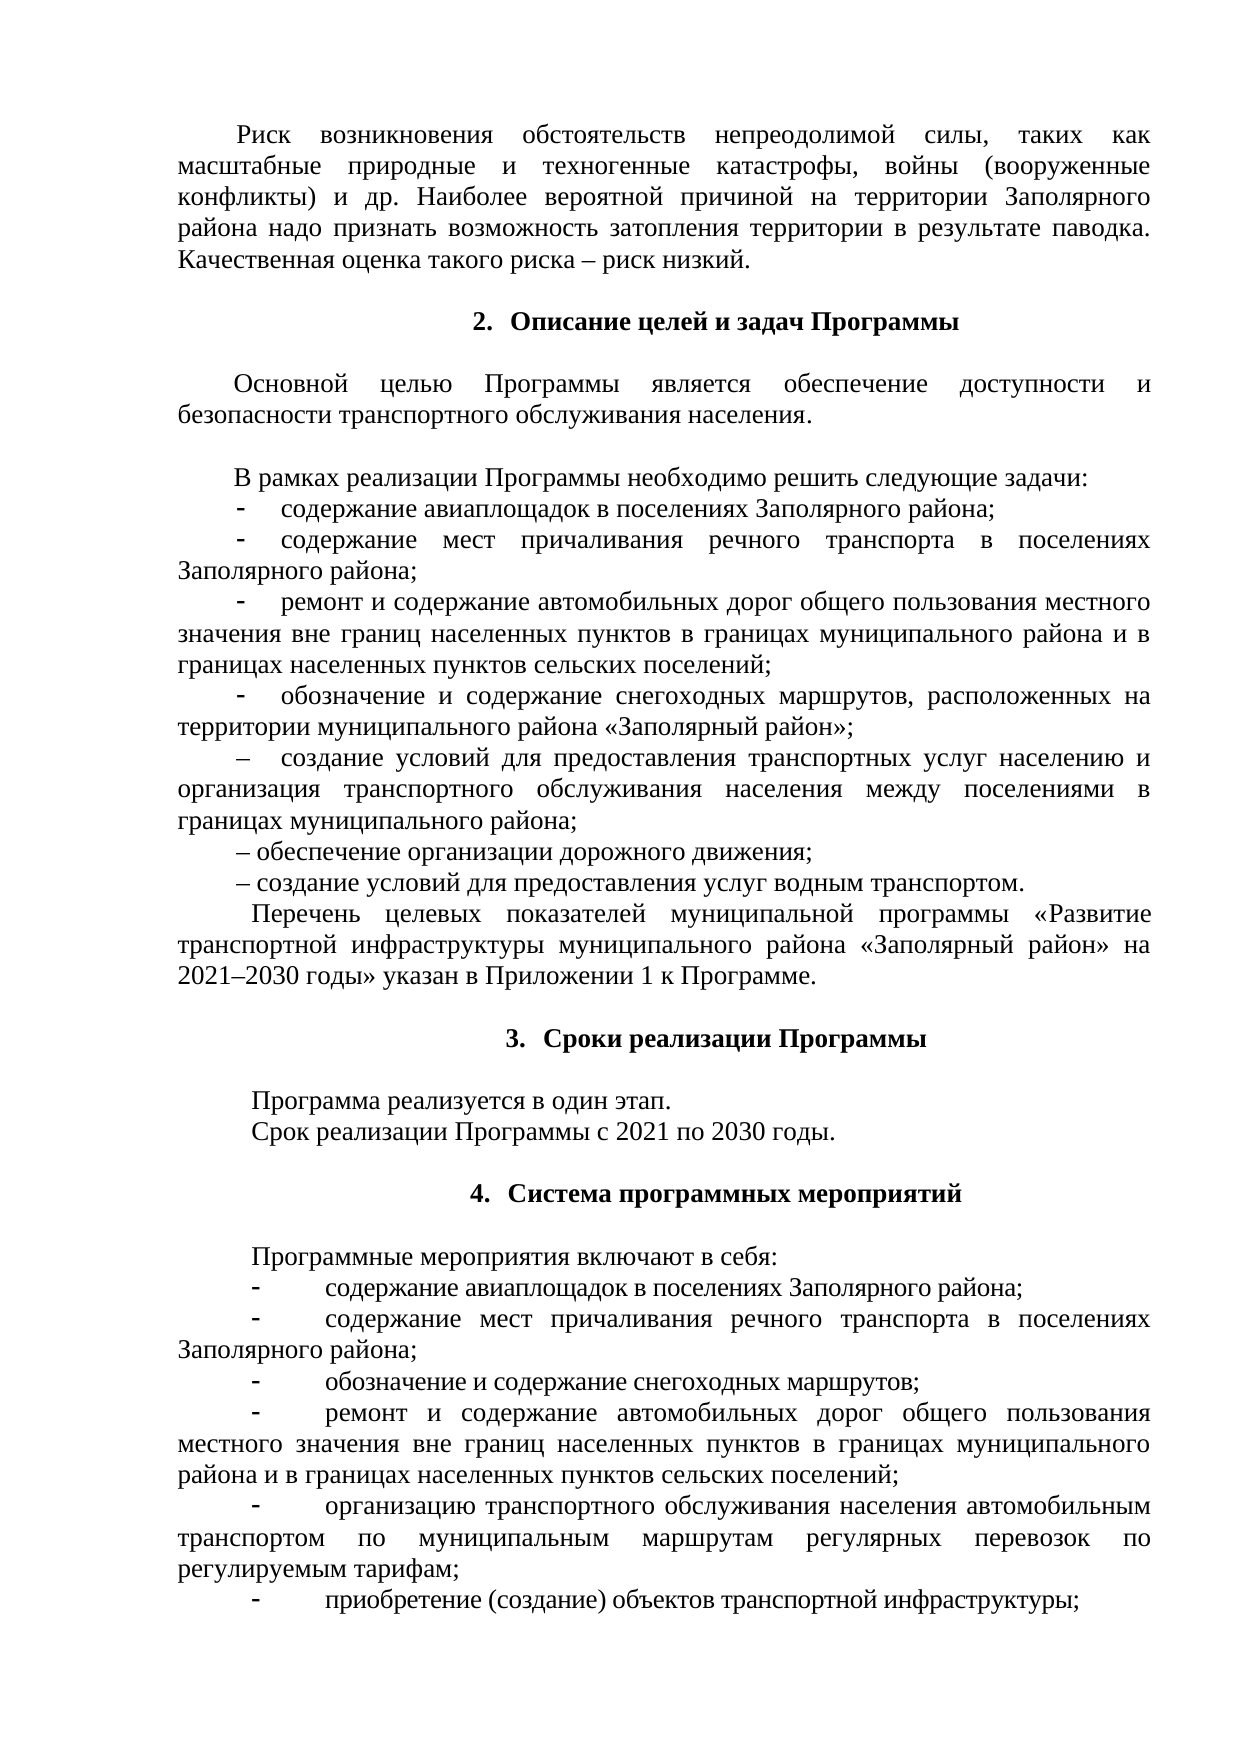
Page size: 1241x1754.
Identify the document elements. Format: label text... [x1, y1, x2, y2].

text – создание условий для предоставления услуг водным транспортом. [177, 866, 1152, 897]
list Сроки реализации Программы [281, 1022, 1152, 1053]
list обозначение и содержание снегоходных маршрутов, расположенных на территории муниципального района «Заполярный район»; [177, 679, 1152, 741]
list содержание мест причаливания речного транспорта в поселениях Заполярного района; [177, 1302, 1152, 1364]
list приобретение (создание) объектов транспортной инфраструктуры; [177, 1583, 1152, 1614]
text – создание условий для предоставления транспортных услуг населению и организация транспортного обслуживания населения между поселениями в границах муниципального района; [177, 741, 1152, 835]
text Программные мероприятия включают в себя: [251, 1240, 1152, 1271]
list Описание целей и задач Программы [281, 305, 1152, 336]
text Основной целью Программы является обеспечение доступности и безопасности транспортного обслуживания населения. [177, 367, 1152, 429]
list ремонт и содержание автомобильных дорог общего пользования местного значения вне границ населенных пунктов в границах муниципального района и в границах населенных пунктов сельских поселений; [177, 1396, 1152, 1489]
list Система программных мероприятий [281, 1177, 1152, 1209]
list содержание авиаплощадок в поселениях Заполярного района; [177, 1271, 1152, 1302]
text Программа реализуется в один этап. [177, 1084, 1152, 1115]
text В рамках реализации Программы необходимо решить следующие задачи: [177, 461, 1152, 492]
text – обеспечение организации дорожного движения; [177, 835, 1152, 866]
list организацию транспортного обслуживания населения автомобильным транспортом по муниципальным маршрутам регулярных перевозок по регулируемым тарифам; [177, 1489, 1152, 1583]
text Перечень целевых показателей муниципальной программы «Развитие транспортной инфраструктуры муниципального района «Заполярный район» на 2021–2030 годы» указан в Приложении 1 к Программе. [177, 897, 1152, 991]
list обозначение и содержание снегоходных маршрутов; [177, 1364, 1152, 1396]
list содержание мест причаливания речного транспорта в поселениях Заполярного района; [177, 523, 1152, 586]
text Срок реализации Программы с 2021 по 2030 годы. [177, 1115, 1152, 1146]
list содержание авиаплощадок в поселениях Заполярного района; [177, 492, 1152, 523]
list ремонт и содержание автомобильных дорог общего пользования местного значения вне границ населенных пунктов в границах муниципального района и в границах населенных пунктов сельских поселений; [177, 586, 1152, 679]
text Риск возникновения обстоятельств непреодолимой силы, таких как масштабные природные и техногенные катастрофы, войны (вооруженные конфликты) и др. Наиболее вероятной причиной на территории Заполярного района надо признать возможность затопления территории в результате паводка. Качественная оценка такого риска – риск низкий. [177, 118, 1152, 274]
